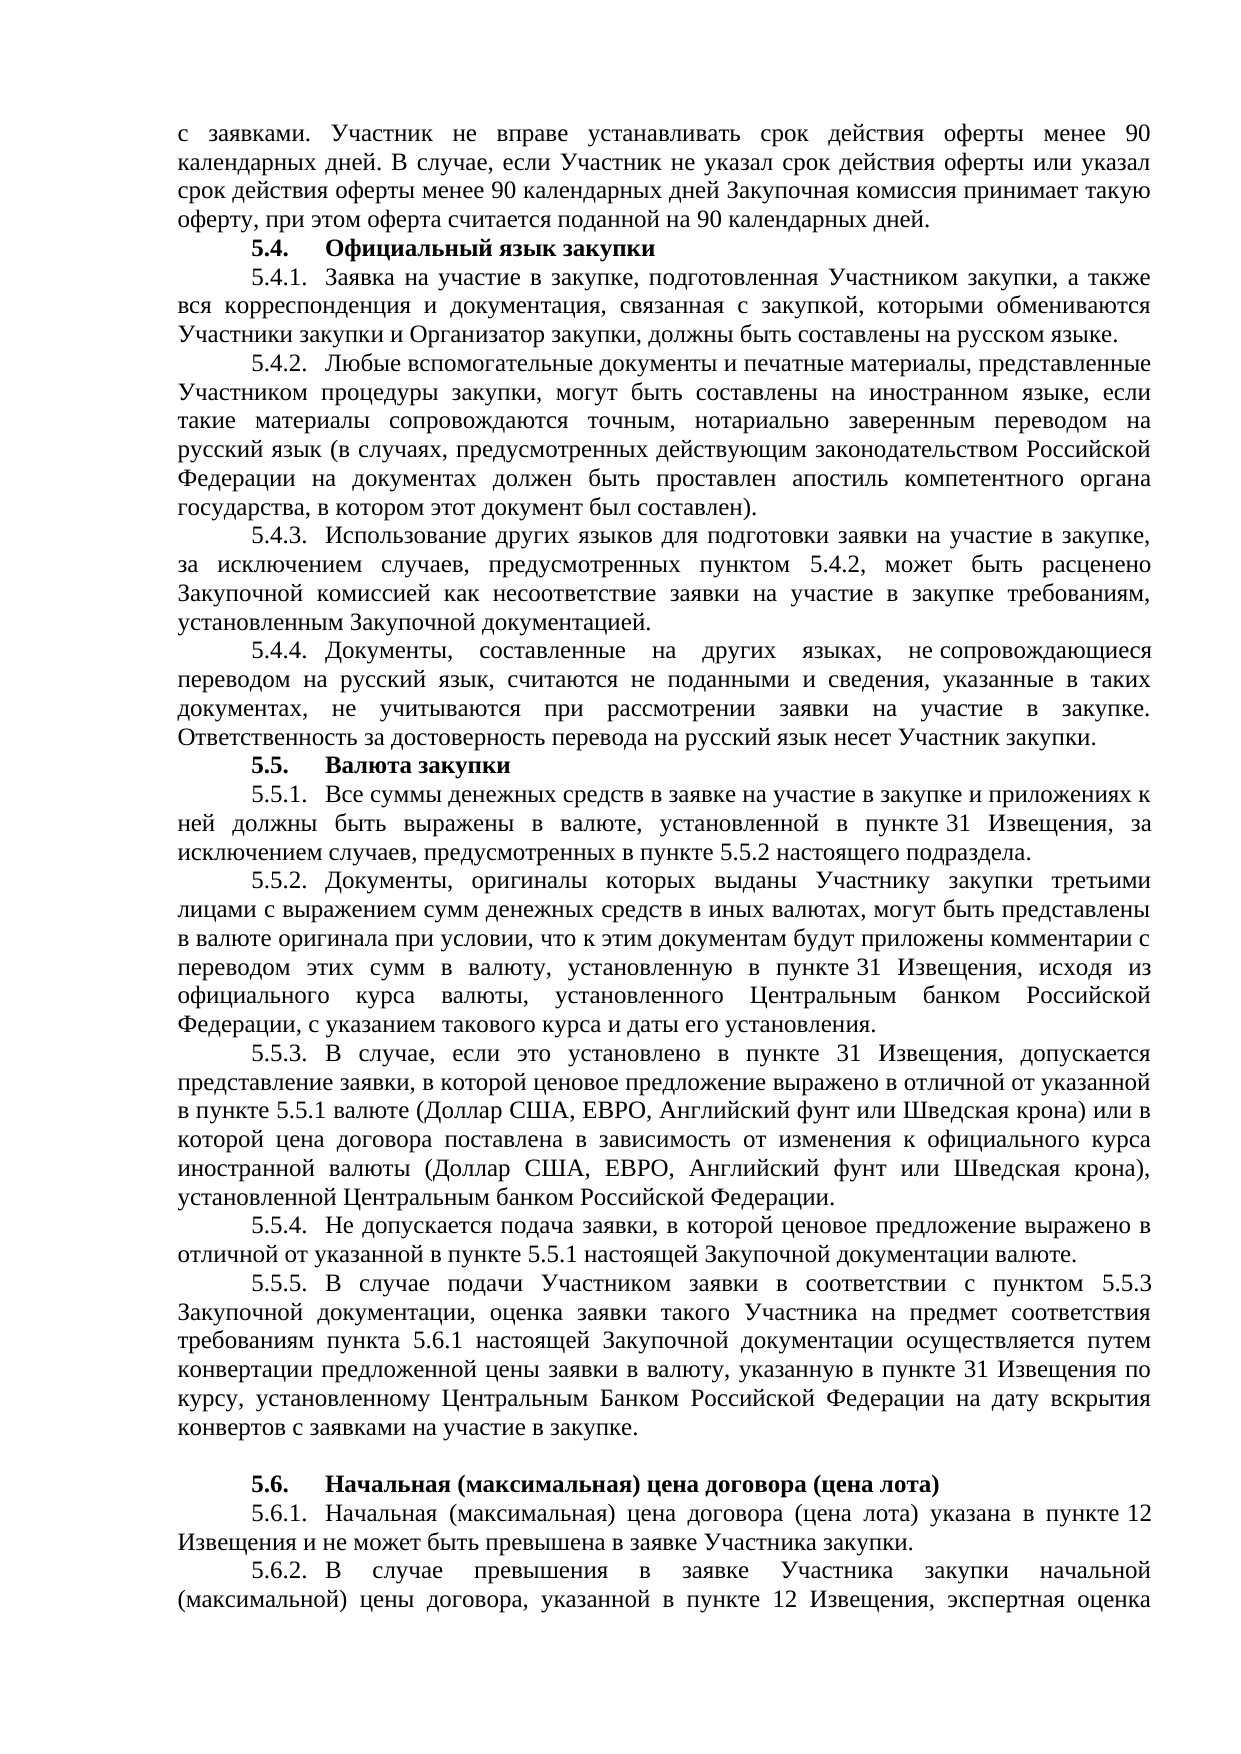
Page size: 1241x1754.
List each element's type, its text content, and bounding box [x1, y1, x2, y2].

list Начальная (максимальная) цена договора (цена лота) [177, 1469, 1152, 1498]
list Начальная (максимальная) цена договора (цена лота) указана в пункте 12 Извещения и не может быть превышена в заявке Участника закупки. [177, 1498, 1152, 1556]
list Документы, составленные на других языках, не сопровождающиеся переводом на русский язык, считаются не поданными и сведения, указанные в таких документах, не учитываются при рассмотрении заявки на участие в закупке. Ответственность за достоверность перевода на русский язык несет Участник закупки. [177, 636, 1152, 751]
list Заявка на участие в закупке, подготовленная Участником закупки, а также вся корреспонденция и документация, связанная с закупкой, которыми обмениваются Участники закупки и Организатор закупки, должны быть составлены на русском языке. [177, 262, 1152, 348]
list Официальный язык закупки [177, 233, 1152, 262]
list В случае, если это установлено в пункте 31 Извещения, допускается представление заявки, в которой ценовое предложение выражено в отличной от указанной в пункте 5.5.1 валюте (Доллар США, ЕВРО, Английский фунт или Шведская крона) или в которой цена договора поставлена в зависимость от изменения к официального курса иностранной валюты (Доллар США, ЕВРО, Английский фунт или Шведская крона), установленной Центральным банком Российской Федерации. [177, 1038, 1152, 1211]
list Все суммы денежных средств в заявке на участие в закупке и приложениях к ней должны быть выражены в валюте, установленной в пункте 31 Извещения, за исключением случаев, предусмотренных в пункте 5.5.2 настоящего подраздела. [177, 779, 1152, 866]
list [177, 118, 1152, 233]
list Документы, оригиналы которых выданы Участнику закупки третьими лицами с выражением сумм денежных средств в иных валютах, могут быть представлены в валюте оригинала при условии, что к этим документам будут приложены комментарии с переводом этих сумм в валюту, установленную в пункте 31 Извещения, исходя из официального курса валюты, установленного Центральным банком Российской Федерации, с указанием такового курса и даты его установления. [177, 866, 1152, 1038]
list Не допускается подача заявки, в которой ценовое предложение выражено в отличной от указанной в пункте 5.5.1 настоящей Закупочной документации валюте. [177, 1211, 1152, 1268]
list Любые вспомогательные документы и печатные материалы, представленные Участником процедуры закупки, могут быть составлены на иностранном языке, если такие материалы сопровождаются точным, нотариально заверенным переводом на русский язык (в случаях, предусмотренных действующим законодательством Российской Федерации на документах должен быть проставлен апостиль компетентного органа государства, в котором этот документ был составлен). [177, 348, 1152, 521]
list В случае подачи Участником заявки в соответствии с пунктом 5.5.3 Закупочной документации, оценка заявки такого Участника на предмет соответствия требованиям пункта 5.6.1 настоящей Закупочной документации осуществляется путем конвертации предложенной цены заявки в валюту, указанную в пункте 31 Извещения по курсу, установленному Центральным Банком Российской Федерации на дату вскрытия конвертов с заявками на участие в закупке. [177, 1268, 1152, 1441]
list Использование других языков для подготовки заявки на участие в закупке, за исключением случаев, предусмотренных пунктом 5.4.2, может быть расценено Закупочной комиссией как несоответствие заявки на участие в закупке требованиям, установленным Закупочной документацией. [177, 521, 1152, 636]
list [177, 1556, 1152, 1613]
list Валюта закупки [177, 751, 1152, 779]
